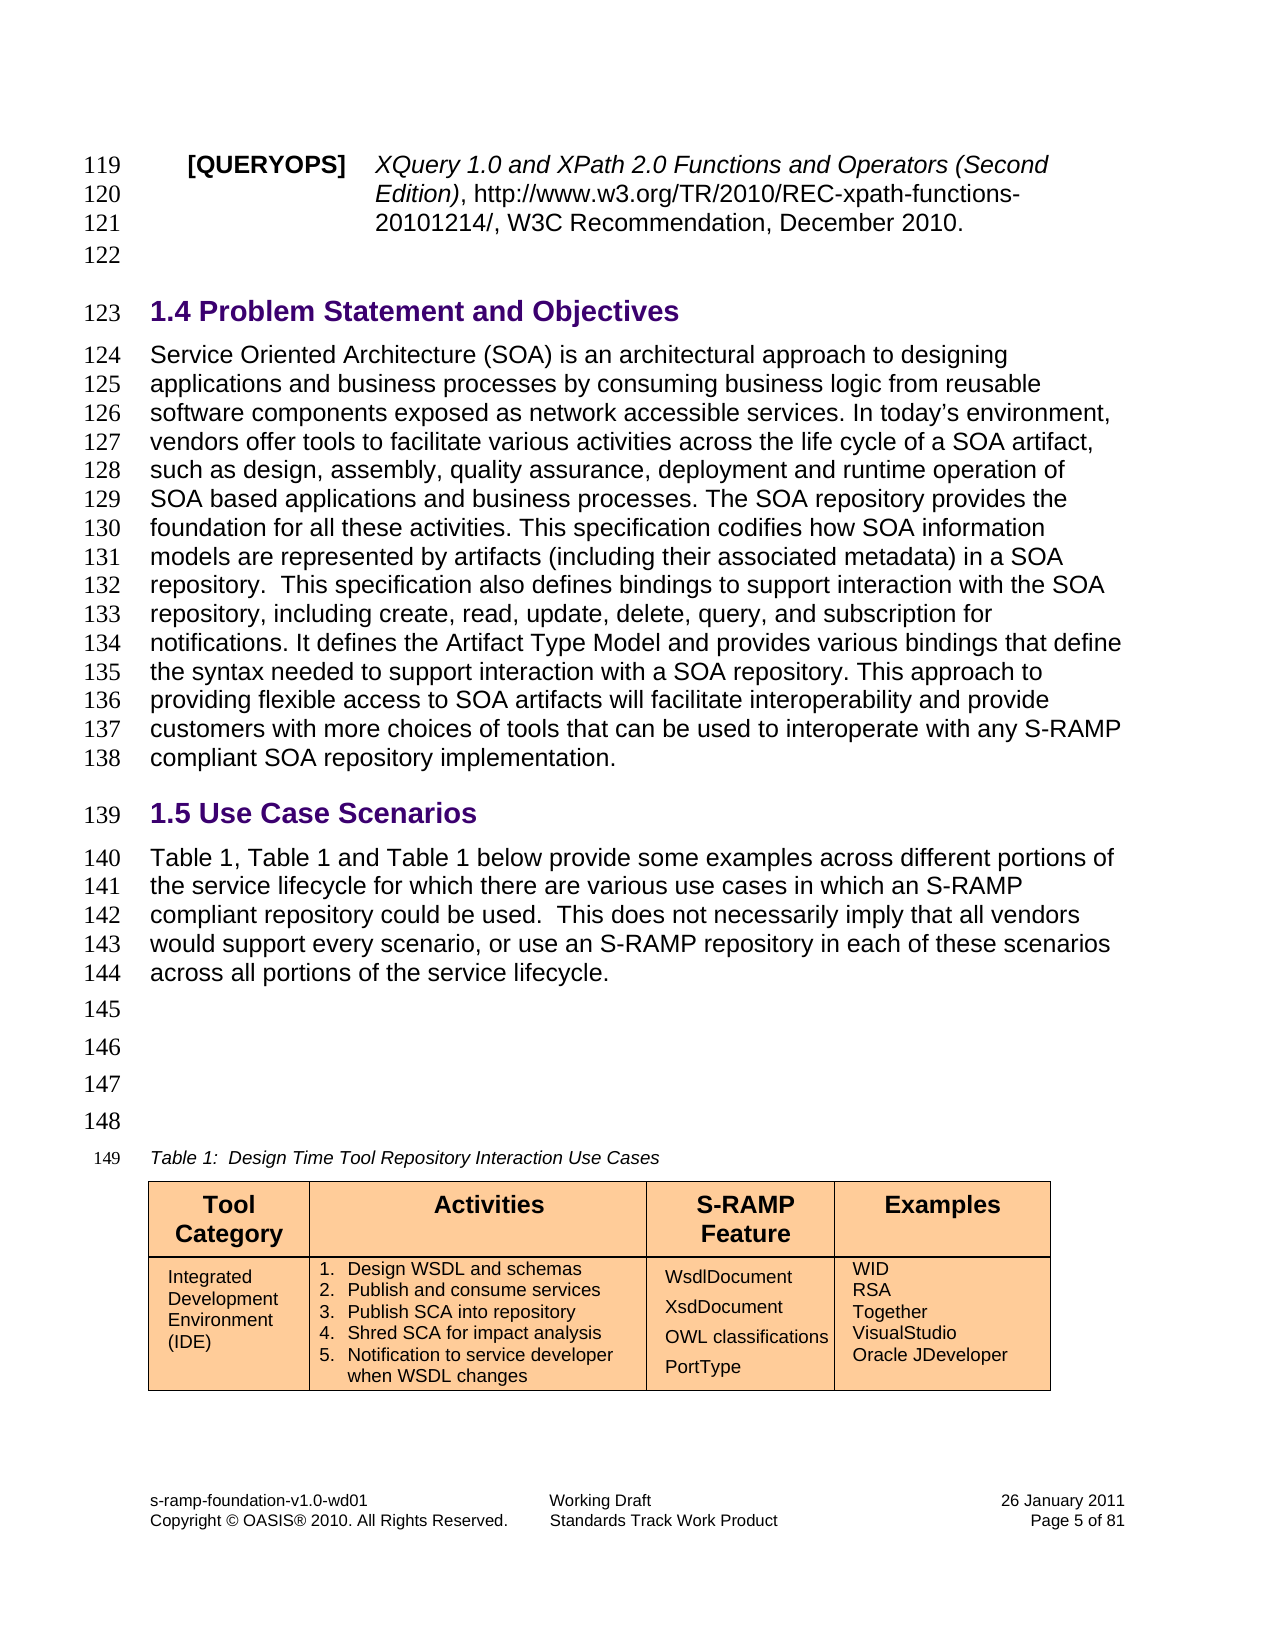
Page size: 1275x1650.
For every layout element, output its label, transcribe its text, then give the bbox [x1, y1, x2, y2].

table_cell WID RSA Together VisualStudio Oracle JDeveloper [835, 1258, 1050, 1390]
table_cell Design WSDL and schemas Publish and consume services Publish SCA into repository Shred SCA for impact analysis Notification to service developer when WSDL changes [310, 1258, 646, 1390]
table_header Tool Category [149, 1182, 309, 1256]
table_cell WsdlDocument XsdDocument OWL classifications PortType [647, 1258, 834, 1390]
table_header Examples [835, 1182, 1050, 1256]
text [QUERYOPS] XQuery 1.0 and XPath 2.0 Functions and Operators (Second Edition), http://www.w3.org/TR/2010/REC-xpath-functions-20101214/, W3C Recommendation, December 2010. [187, 150, 1125, 236]
table_header Activities [310, 1182, 646, 1256]
subtitle Problem Statement and Objectives [150, 294, 1125, 328]
text Service Oriented Architecture (SOA) is an architectural approach to designing applications and business processes by consuming business logic from reusable software components exposed as network accessible services. In today’s environment, vendors offer tools to facilitate various activities across the life cycle of a SOA artifact, such as design, assembly, quality assurance, deployment and runtime operation of SOA based applications and business processes. The SOA repository provides the foundation for all these activities. This specification codifies how SOA information models are represented by artifacts (including their associated metadata) in a SOA repository. This specification also defines bindings to support interaction with the SOA repository, including create, read, update, delete, query, and subscription for notifications. It defines the Artifact Type Model and provides various bindings that define the syntax needed to support interaction with a SOA repository. This approach to providing flexible access to SOA artifacts will facilitate interoperability and provide customers with more choices of tools that can be used to interoperate with any S-RAMP compliant SOA repository implementation. [150, 340, 1125, 771]
table_cell Integrated Development Environment (IDE) [149, 1258, 309, 1390]
subtitle Use Case Scenarios [150, 796, 1125, 830]
text Table 1, Table 2 and Table 3 below provide some examples across different portions of the service lifecycle for which there are various use cases in which an S-RAMP compliant repository could be used. This does not necessarily imply that all vendors would support every scenario, or use an S-RAMP repository in each of these scenarios across all portions of the service lifecycle. [150, 842, 1125, 986]
table_header S-RAMP Feature [647, 1182, 834, 1256]
